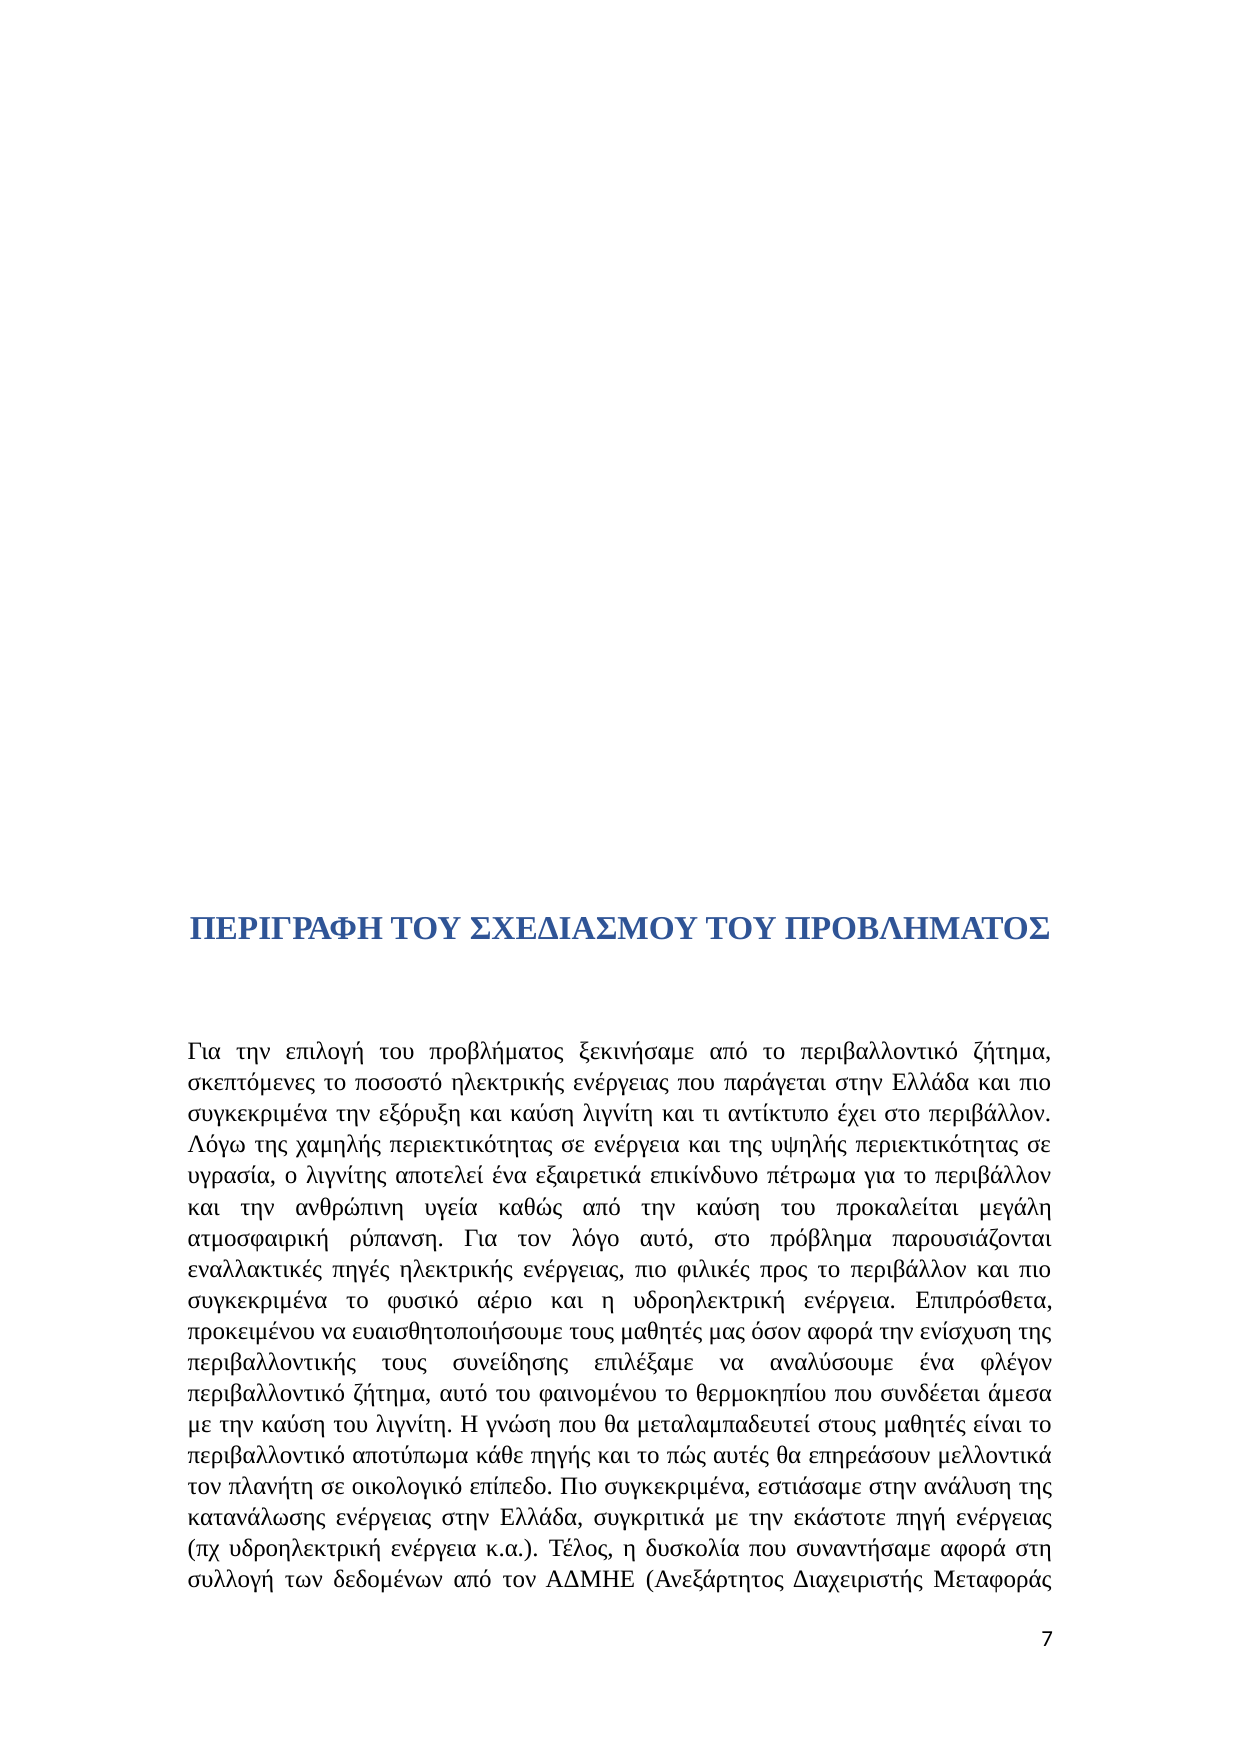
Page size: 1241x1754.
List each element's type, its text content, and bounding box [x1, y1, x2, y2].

subtitle ΠΕΡΙΓΡΑΦΗ ΤΟΥ ΣΧΕΔΙΑΣΜΟΥ ΤΟΥ ΠΡΟΒΛΗΜΑΤΟΣ [187, 908, 1053, 947]
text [187, 1152, 1053, 1593]
